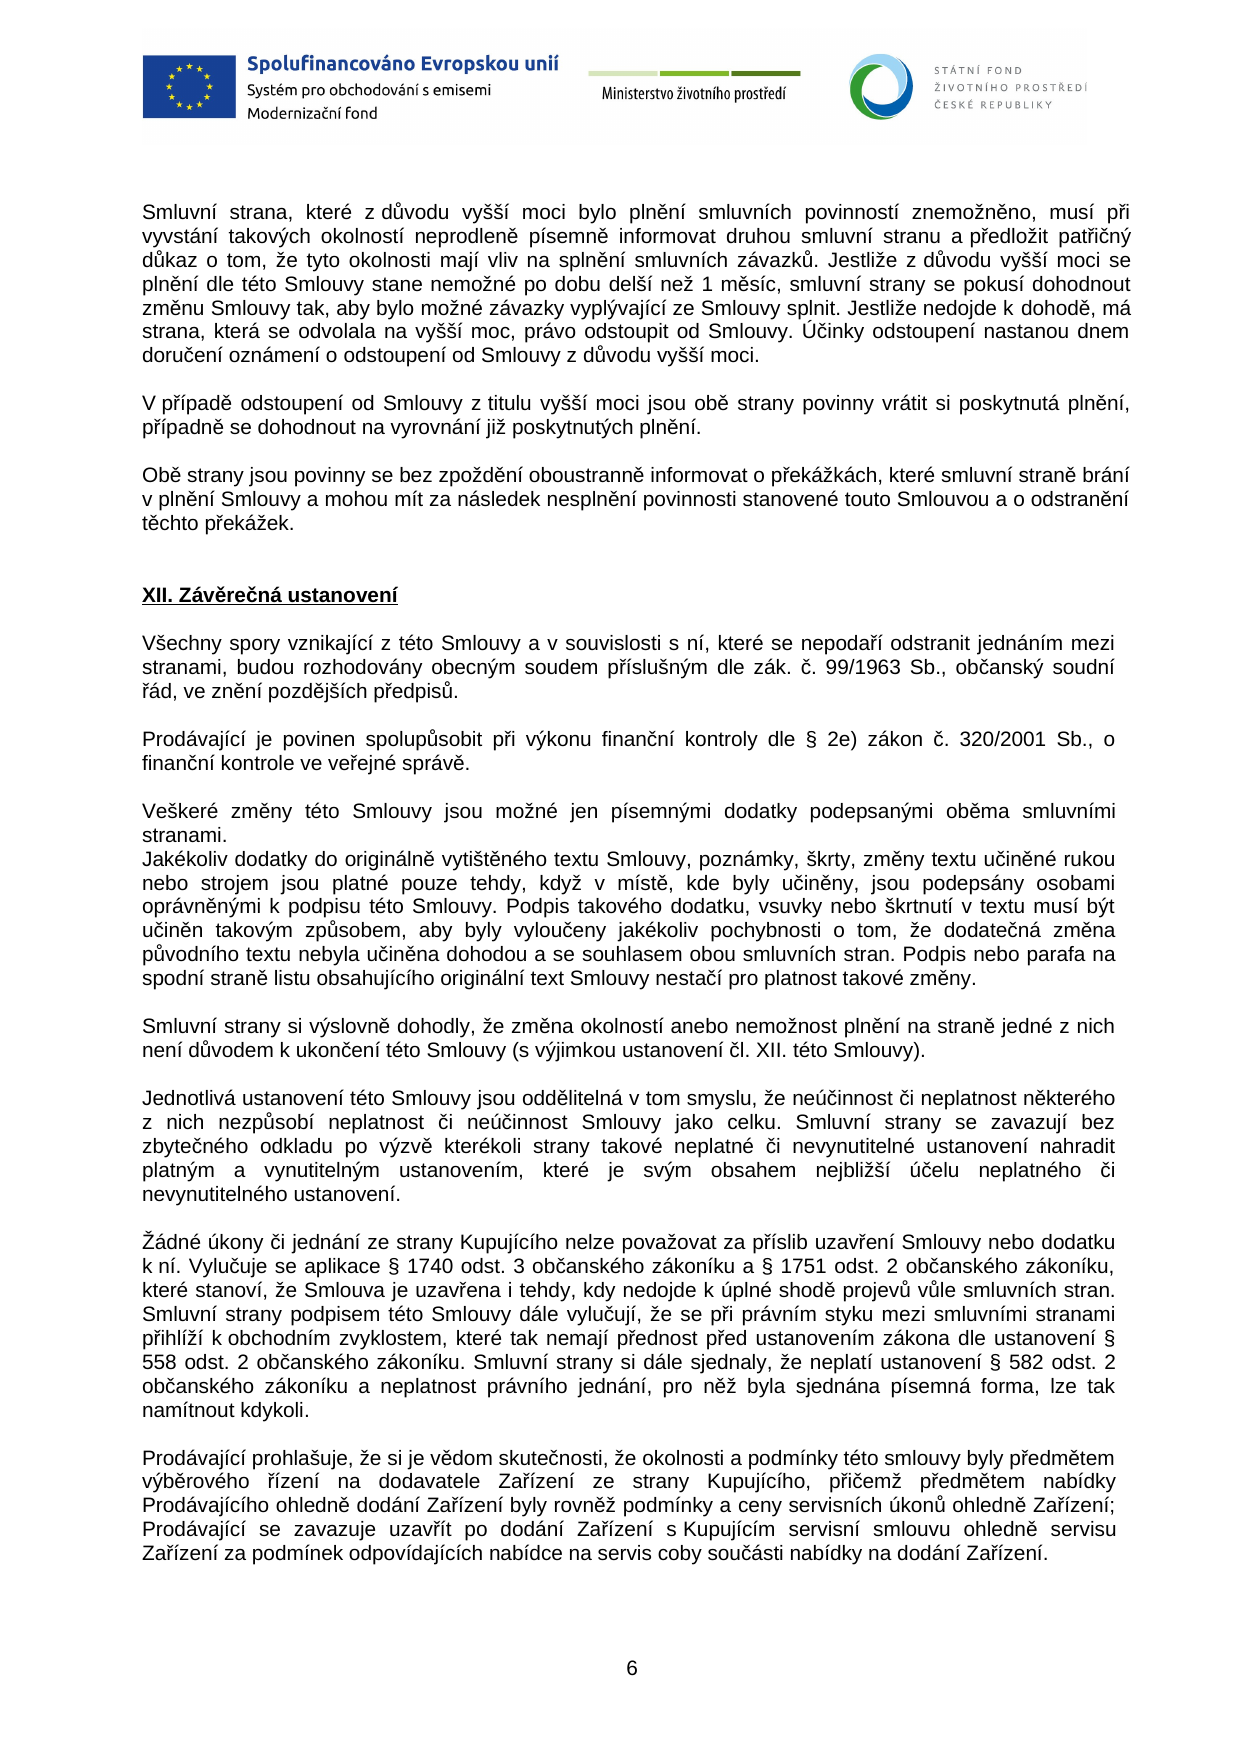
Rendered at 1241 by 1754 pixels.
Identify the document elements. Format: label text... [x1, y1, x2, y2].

text Veškeré změny této Smlouvy jsou možné jen písemnými dodatky podepsanými oběma smluvními stranami. [142, 798, 1117, 846]
text Smluvní strana, které z důvodu vyšší moci bylo plnění smluvních povinností znemožněno, musí při vyvstání takových okolností neprodleně písemně informovat druhou smluvní stranu a předložit patřičný důkaz o tom, že tyto okolnosti mají vliv na splnění smluvních závazků. Jestliže z důvodu vyšší moci se plnění dle této Smlouvy stane nemožné po dobu delší než 1 měsíc, smluvní strany se pokusí dohodnout změnu Smlouvy tak, aby bylo možné závazky vyplývající ze Smlouvy splnit. Jestliže nedojde k dohodě, má strana, která se odvolala na vyšší moc, právo odstoupit od Smlouvy. Účinky odstoupení nastanou dnem doručení oznámení o odstoupení od Smlouvy z důvodu vyšší moci. [142, 199, 1131, 367]
text Žádné úkony či jednání ze strany Kupujícího nelze považovat za příslib uzavření Smlouvy nebo dodatku k ní. Vylučuje se aplikace § 1740 odst. 3 občanského zákoníku a § 1751 odst. 2 občanského zákoníku, které stanoví, že Smlouva je uzavřena i tehdy, kdy nedojde k úplné shodě projevů vůle smluvních stran. Smluvní strany podpisem této Smlouvy dále vylučují, že se při právním styku mezi smluvními stranami přihlíží k obchodním zvyklostem, které tak nemají přednost před ustanovením zákona dle ustanovení § 558 odst. 2 občanského zákoníku. Smluvní strany si dále sjednaly, že neplatí ustanovení § 582 odst. 2 občanského zákoníku a neplatnost právního jednání, pro něž byla sjednána písemná forma, lze tak namítnout kdykoli. [142, 1230, 1117, 1421]
text Smluvní strany si výslovně dohodly, že změna okolností anebo nemožnost plnění na straně jedné z nich není důvodem k ukončení této Smlouvy (s výjimkou ustanovení čl. XII. této Smlouvy). [142, 1014, 1117, 1062]
text Prodávající prohlašuje, že si je vědom skutečnosti, že okolnosti a podmínky této smlouvy byly předmětem výběrového řízení na dodavatele Zařízení ze strany Kupujícího, přičemž předmětem nabídky Prodávajícího ohledně dodání Zařízení byly rovněž podmínky a ceny servisních úkonů ohledně Zařízení; Prodávající se zavazuje uzavřít po dodání Zařízení s Kupujícím servisní smlouvu ohledně servisu Zařízení za podmínek odpovídajících nabídce na servis coby součásti nabídky na dodání Zařízení. [142, 1445, 1117, 1565]
text Jakékoliv dodatky do originálně vytištěného textu Smlouvy, poznámky, škrty, změny textu učiněné rukou nebo strojem jsou platné pouze tehdy, když v místě, kde byly učiněny, jsou podepsány osobami oprávněnými k podpisu této Smlouvy. Podpis takového dodatku, vsuvky nebo škrtnutí v textu musí být učiněn takovým způsobem, aby byly vyloučeny jakékoliv pochybnosti o tom, že dodatečná změna původního textu nebyla učiněna dohodou a se souhlasem obou smluvních stran. Podpis nebo parafa na spodní straně listu obsahujícího originální text Smlouvy nestačí pro platnost takové změny. [142, 846, 1117, 990]
text Obě strany jsou povinny se bez zpoždění oboustranně informovat o překážkách, které smluvní straně brání v plnění Smlouvy a mohou mít za následek nesplnění povinnosti stanovené touto Smlouvou a o odstranění těchto překážek. [142, 463, 1131, 535]
text Prodávající je povinen spolupůsobit při výkonu finanční kontroly dle § 2e) zákon č. 320/2001 Sb., o finanční kontrole ve veřejné správě. [142, 727, 1117, 774]
text XII. Závěrečná ustanovení [142, 583, 1122, 607]
text Všechny spory vznikající z této Smlouvy a v souvislosti s ní, které se nepodaří odstranit jednáním mezi stranami, budou rozhodovány obecným soudem příslušným dle zák. č. 99/1963 Sb., občanský soudní řád, ve znění pozdějších předpisů. [142, 631, 1117, 703]
text V případě odstoupení od Smlouvy z titulu vyšší moci jsou obě strany povinny vrátit si poskytnutá plnění, případně se dohodnout na vyrovnání již poskytnutých plnění. [142, 391, 1131, 439]
picture [141, 28, 1087, 145]
text Jednotlivá ustanovení této Smlouvy jsou oddělitelná v tom smyslu, že neúčinnost či neplatnost některého z nich nezpůsobí neplatnost či neúčinnost Smlouvy jako celku. Smluvní strany se zavazují bez zbytečného odkladu po výzvě kterékoli strany takové neplatné či nevynutitelné ustanovení nahradit platným a vynutitelným ustanovením, které je svým obsahem nejbližší účelu neplatného či nevynutitelného ustanovení. [142, 1086, 1117, 1206]
